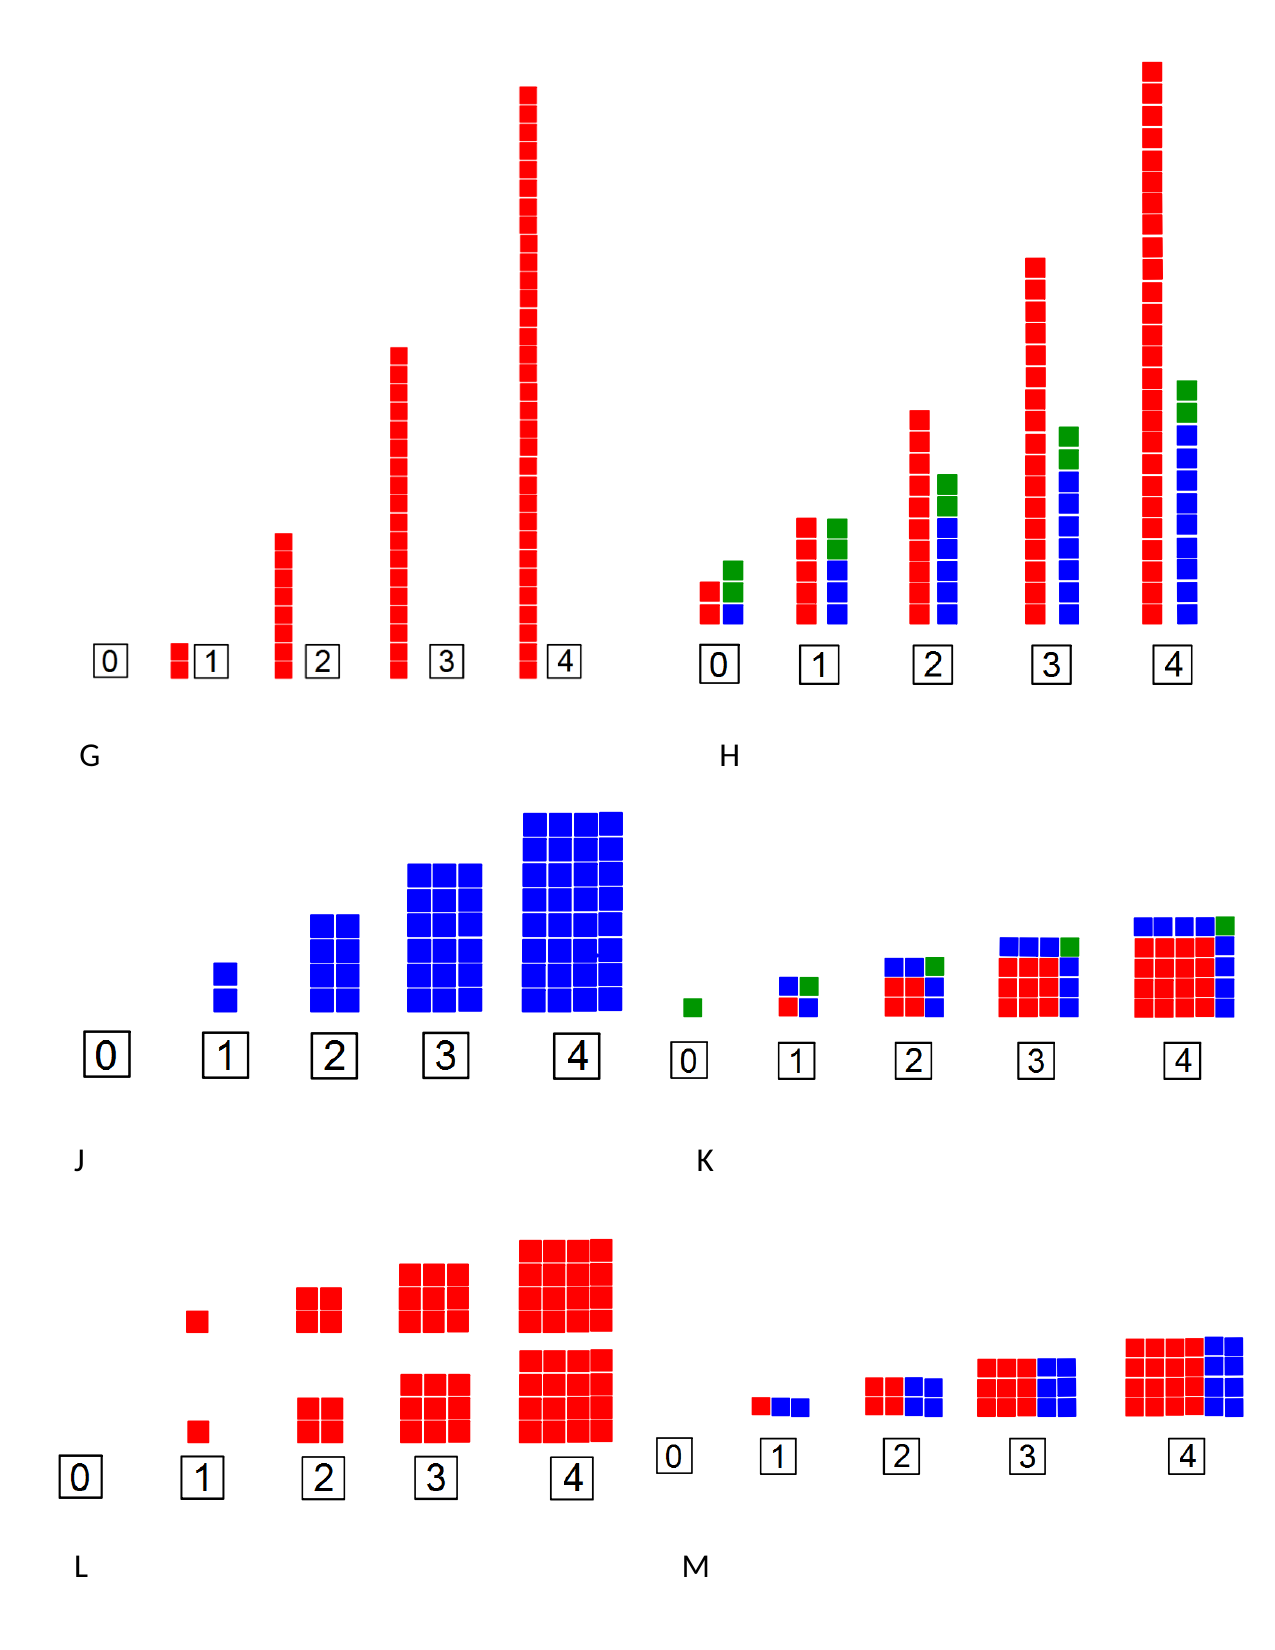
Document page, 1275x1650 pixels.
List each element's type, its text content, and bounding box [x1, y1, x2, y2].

picture [651, 905, 1253, 1102]
text J K [74, 1139, 1125, 1180]
picture [73, 801, 638, 1103]
picture [35, 1221, 1261, 1519]
picture [687, 47, 1213, 695]
text G H [74, 734, 1125, 774]
picture [81, 74, 596, 684]
text L M [74, 1545, 1125, 1586]
